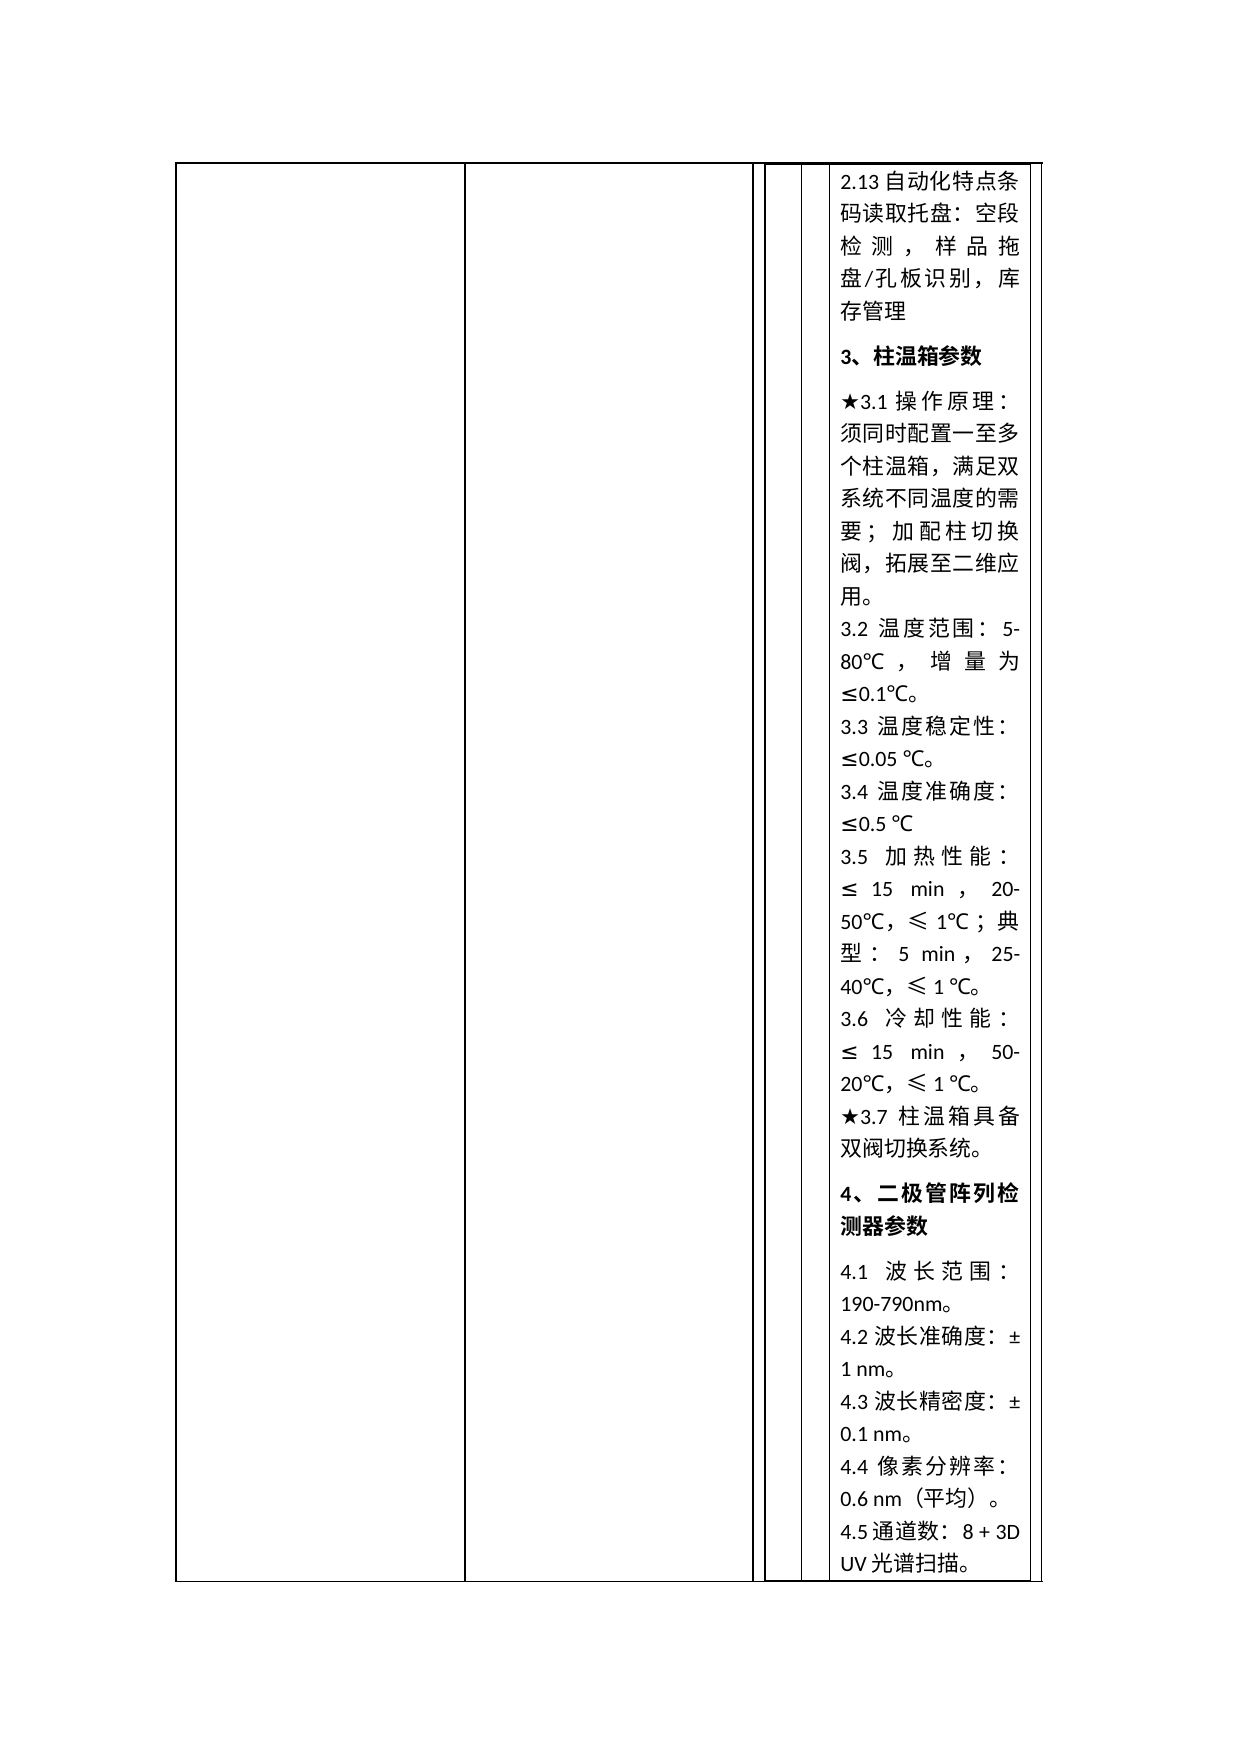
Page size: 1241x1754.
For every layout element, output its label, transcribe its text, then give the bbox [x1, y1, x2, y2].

table_cell [754, 164, 764, 1581]
table_cell [177, 164, 464, 1581]
table_cell [766, 165, 801, 1580]
table_cell [802, 165, 829, 1580]
table_cell 1 [466, 164, 752, 1581]
table_cell [830, 165, 1030, 1580]
table_cell [1031, 164, 1041, 1581]
